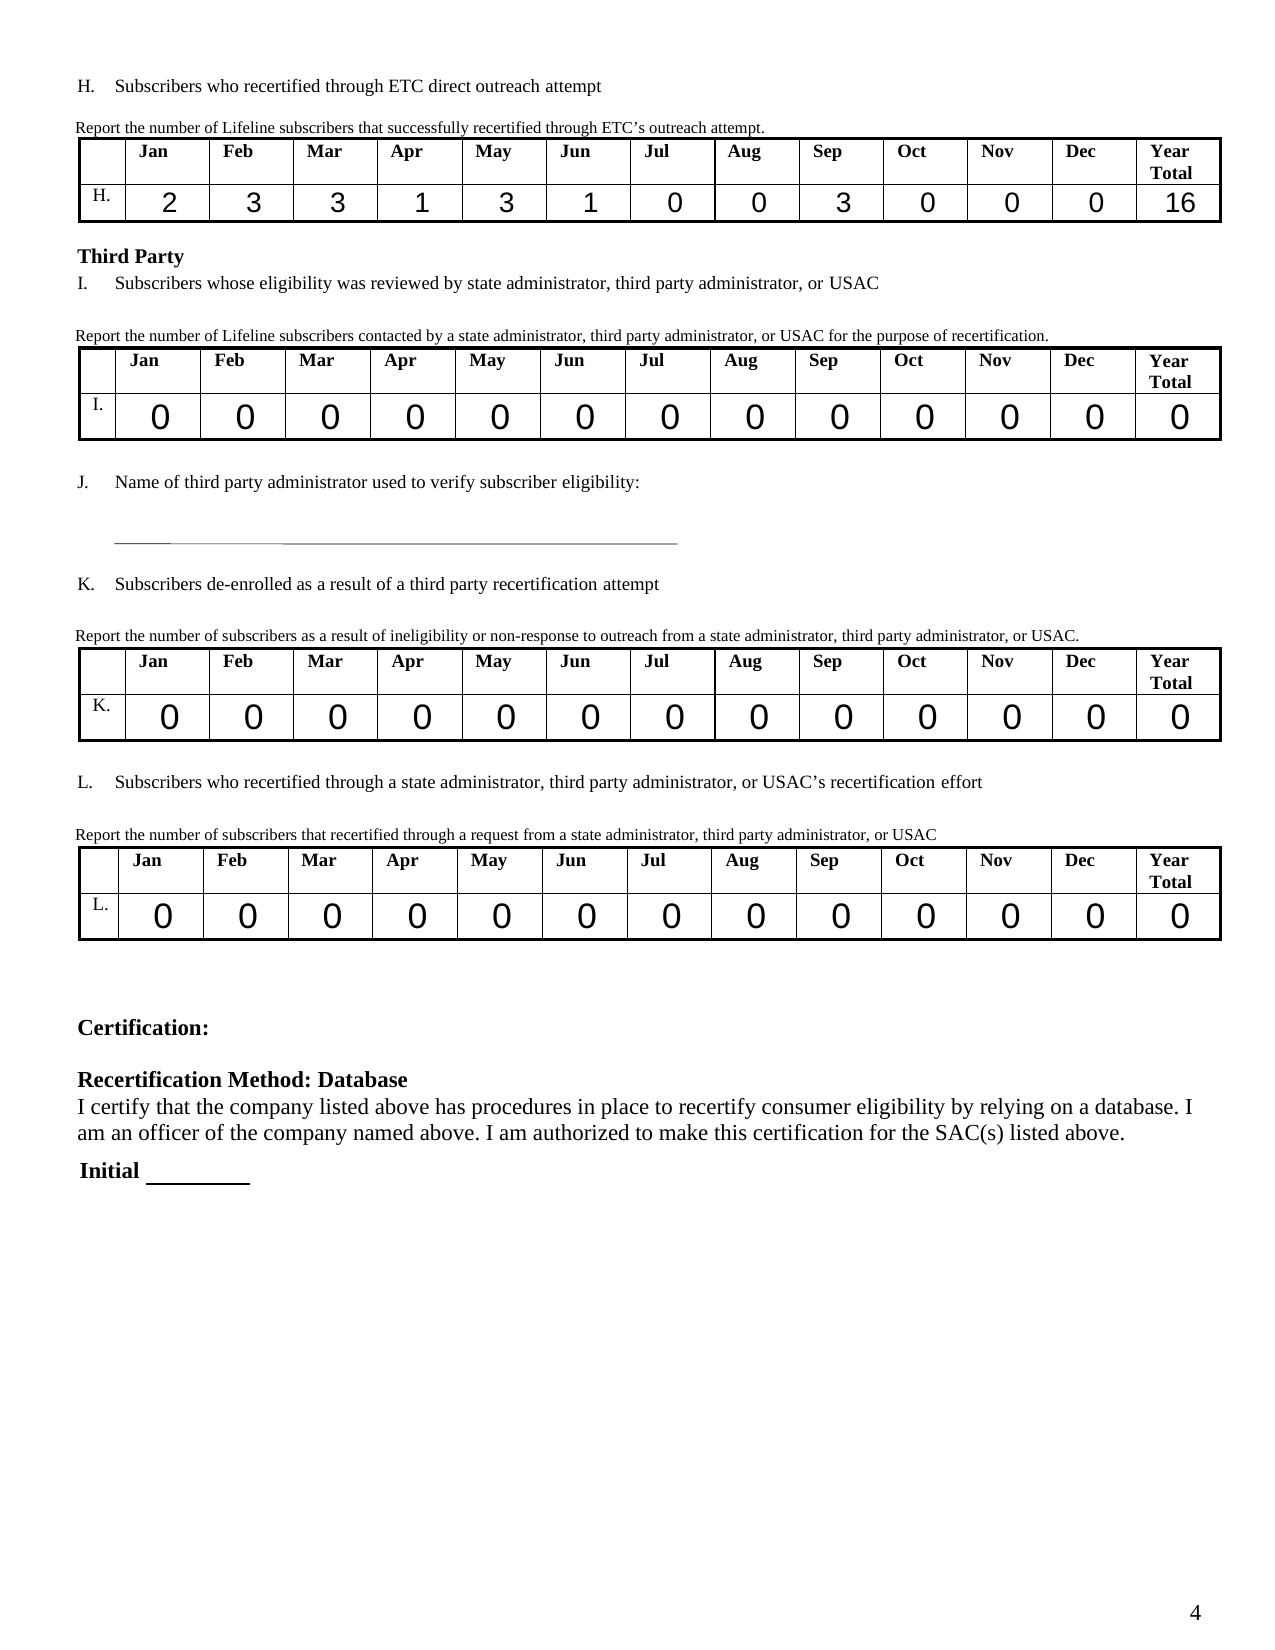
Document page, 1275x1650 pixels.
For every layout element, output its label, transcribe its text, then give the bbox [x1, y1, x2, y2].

table_header May [456, 350, 540, 393]
table_cell 0 [968, 185, 1052, 220]
table_cell 3 [294, 185, 377, 220]
table_header Feb [201, 350, 285, 393]
table_header Dec [1052, 849, 1136, 892]
table_cell 0 [541, 394, 625, 438]
table_header Nov [968, 650, 1052, 693]
table_cell 0 [631, 185, 714, 220]
table_header Oct [884, 650, 967, 693]
table_header [81, 650, 125, 693]
table_cell 1 [547, 185, 630, 220]
table_cell 0 [286, 394, 370, 438]
table_header Jul [631, 140, 714, 184]
table_cell 0 [1136, 394, 1219, 438]
table_header Oct [884, 140, 967, 184]
table_cell 0 [294, 695, 377, 739]
table_cell 0 [116, 394, 200, 438]
table_header [81, 140, 125, 184]
table_header Jun [547, 650, 630, 693]
text I certify that the company listed above has procedures in place to recertify consumer eligibility by relying on a database. I am an officer of the company named above. I am authorized to make this certification for the SAC(s) listed above. [77, 1093, 1196, 1145]
text Recertification Method: Database [77, 1067, 1231, 1093]
table_header Jun [543, 849, 627, 892]
table_header Year Total [1137, 140, 1219, 184]
table_cell 0 [373, 894, 457, 938]
table_header Jan [119, 849, 203, 892]
table_cell 2 [126, 185, 209, 220]
table_cell 0 [967, 894, 1051, 938]
table_header [81, 350, 115, 393]
table_header Mar [289, 849, 372, 892]
list Subscribers whose eligibility was reviewed by state administrator, third party administrator, or USAC [77, 272, 1231, 293]
table_header Jun [541, 350, 625, 393]
list Name of third party administrator used to verify subscriber eligibility: [77, 471, 1231, 492]
table_cell 0 [463, 695, 546, 739]
table_header Jul [628, 849, 711, 892]
table_cell 3 [800, 185, 883, 220]
table_header Mar [294, 140, 377, 184]
table_header Sep [800, 140, 883, 184]
table_header Aug [716, 650, 799, 693]
table_header May [463, 140, 546, 184]
table_cell 0 [201, 394, 285, 438]
table_cell L. [81, 894, 118, 938]
table_header Nov [967, 849, 1051, 892]
table_header Feb [204, 849, 288, 892]
table_cell 0 [797, 894, 881, 938]
table_cell 0 [1053, 695, 1136, 739]
table_header Dec [1051, 350, 1135, 393]
table_cell 0 [543, 894, 627, 938]
table_cell 0 [1137, 695, 1219, 739]
table_header Dec [1053, 140, 1136, 184]
text Report the number of subscribers that recertified through a request from a state administrator, third party administrator, or USAC [75, 825, 1231, 844]
table_cell 0 [1051, 394, 1135, 438]
table_cell K. [81, 695, 125, 739]
text Third Party [77, 244, 1231, 268]
table_cell 0 [626, 394, 710, 438]
table_header Year Total [1137, 650, 1219, 693]
table_header Nov [966, 350, 1050, 393]
table_cell 0 [716, 695, 799, 739]
subtitle Initial [79, 1157, 1231, 1184]
table_header Apr [378, 650, 462, 693]
table_cell 0 [1052, 894, 1136, 938]
table_header Sep [797, 849, 881, 892]
table_header Jul [626, 350, 710, 393]
text Report the number of Lifeline subscribers contacted by a state administrator, third party administrator, or USAC for the purpose of recertification. [75, 326, 1231, 345]
table_header Apr [373, 849, 457, 892]
table_header Aug [711, 350, 795, 393]
table_header Mar [286, 350, 370, 393]
table_cell 0 [711, 394, 795, 438]
subtitle Certification: [77, 1014, 1231, 1040]
text Report the number of Lifeline subscribers that successfully recertified through ETC’s outreach attempt. [75, 117, 1231, 137]
table_cell 0 [458, 894, 542, 938]
table_header Sep [796, 350, 880, 393]
list Subscribers who recertified through ETC direct outreach attempt [77, 74, 1231, 96]
table_header Jul [631, 650, 714, 693]
table_header May [458, 849, 542, 892]
table_header Mar [294, 650, 377, 693]
table_cell 0 [204, 894, 288, 938]
table_cell I. [81, 394, 115, 438]
table_header Dec [1053, 650, 1136, 693]
table_cell 0 [716, 185, 799, 220]
list Subscribers de-enrolled as a result of a third party recertification attempt [77, 572, 1231, 594]
table_cell 3 [463, 185, 546, 220]
table_header May [463, 650, 546, 693]
table_header Jun [547, 140, 630, 184]
table_cell 0 [1137, 894, 1219, 938]
text Report the number of subscribers as a result of ineligibility or non-response to outreach from a state administrator, third party administrator, or USAC. [75, 626, 1231, 645]
table_cell 0 [881, 394, 965, 438]
table_header Oct [881, 350, 965, 393]
table_cell 0 [968, 695, 1052, 739]
table_cell 0 [800, 695, 883, 739]
table_header Jan [126, 650, 209, 693]
table_cell 0 [371, 394, 455, 438]
table_cell 0 [884, 695, 967, 739]
table_header Jan [116, 350, 200, 393]
table_cell 0 [796, 394, 880, 438]
table_header [81, 849, 118, 892]
table_header Feb [210, 650, 293, 693]
table_cell 0 [631, 695, 714, 739]
table_header Sep [800, 650, 883, 693]
table_header Nov [968, 140, 1052, 184]
table_cell 0 [1053, 185, 1136, 220]
table_cell 0 [378, 695, 462, 739]
table_cell H. [81, 185, 125, 220]
table_cell 0 [456, 394, 540, 438]
table_cell 0 [884, 185, 967, 220]
table_cell 0 [712, 894, 796, 938]
table_header Aug [712, 849, 796, 892]
list Subscribers who recertified through a state administrator, third party administrator, or USAC’s recertification effort [77, 771, 1231, 793]
table_cell 0 [126, 695, 209, 739]
table_header Aug [716, 140, 799, 184]
table_cell 0 [547, 695, 630, 739]
table_cell 0 [210, 695, 293, 739]
table_cell 0 [966, 394, 1050, 438]
table_cell 0 [882, 894, 966, 938]
table_header Year Total [1136, 350, 1219, 393]
table_header Jan [126, 140, 209, 184]
table_header Apr [378, 140, 462, 184]
table_cell 0 [289, 894, 372, 938]
table_cell 1 [378, 185, 462, 220]
table_cell 0 [628, 894, 711, 938]
table_header Year Total [1137, 849, 1219, 892]
table_cell 0 [119, 894, 203, 938]
table_cell 16 [1137, 185, 1219, 220]
table_header Feb [210, 140, 293, 184]
table_cell 3 [210, 185, 293, 220]
table_header Apr [371, 350, 455, 393]
table_header Oct [882, 849, 966, 892]
